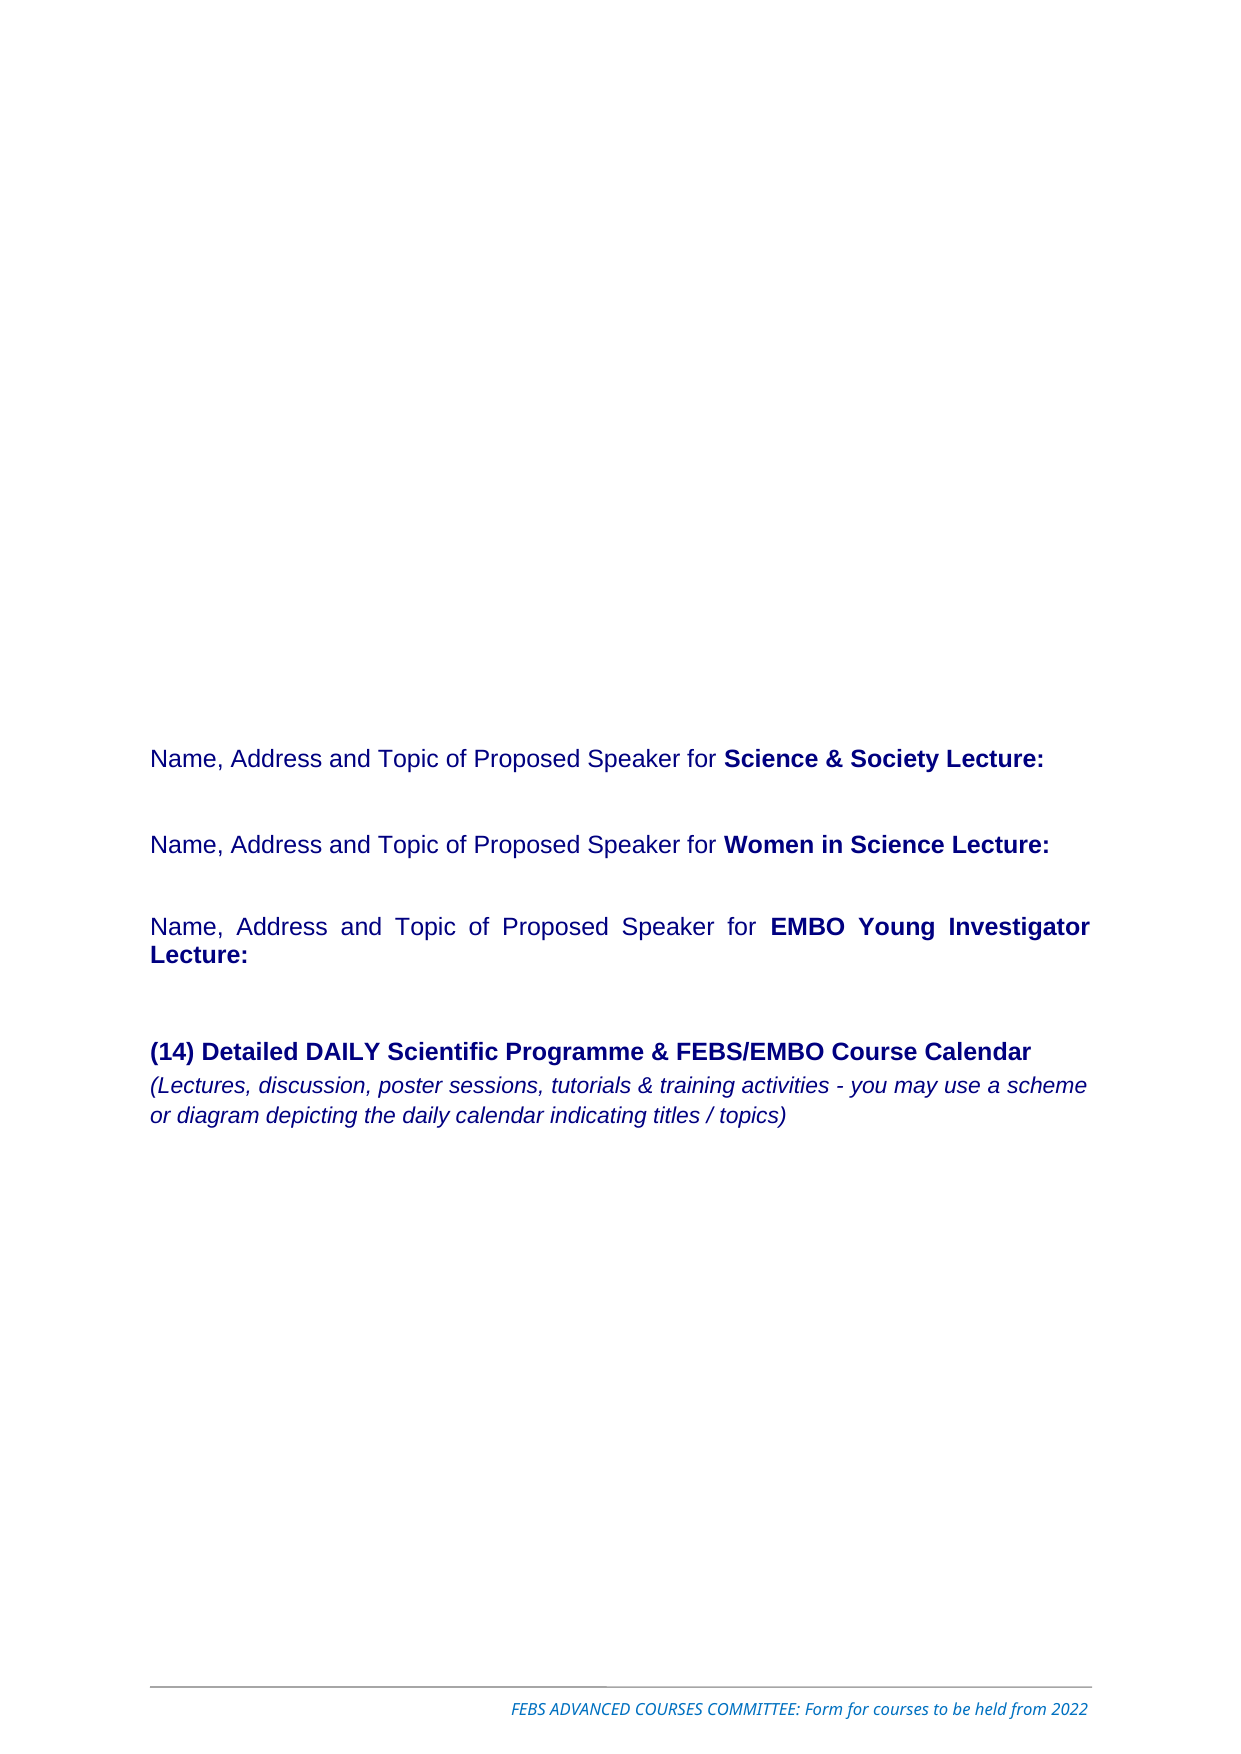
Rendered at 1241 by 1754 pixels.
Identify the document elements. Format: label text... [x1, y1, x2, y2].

text Name, Address and Topic of Proposed Speaker for EMBO Young Investigator Lecture: [150, 911, 1090, 969]
text (14) Detailed DAILY Scientific Programme & FEBS/EMBO Course Calendar [150, 1037, 1090, 1065]
text Name, Address and Topic of Proposed Speaker for Women in Science Lecture: [150, 830, 1090, 859]
text Name, Address and Topic of Proposed Speaker for Science & Society Lecture: [150, 744, 1090, 772]
subtitle (Lectures, discussion, poster sessions, tutorials & training activities - you may use a scheme or diagram depicting the daily calendar indicating titles / topics) [150, 1072, 1090, 1128]
